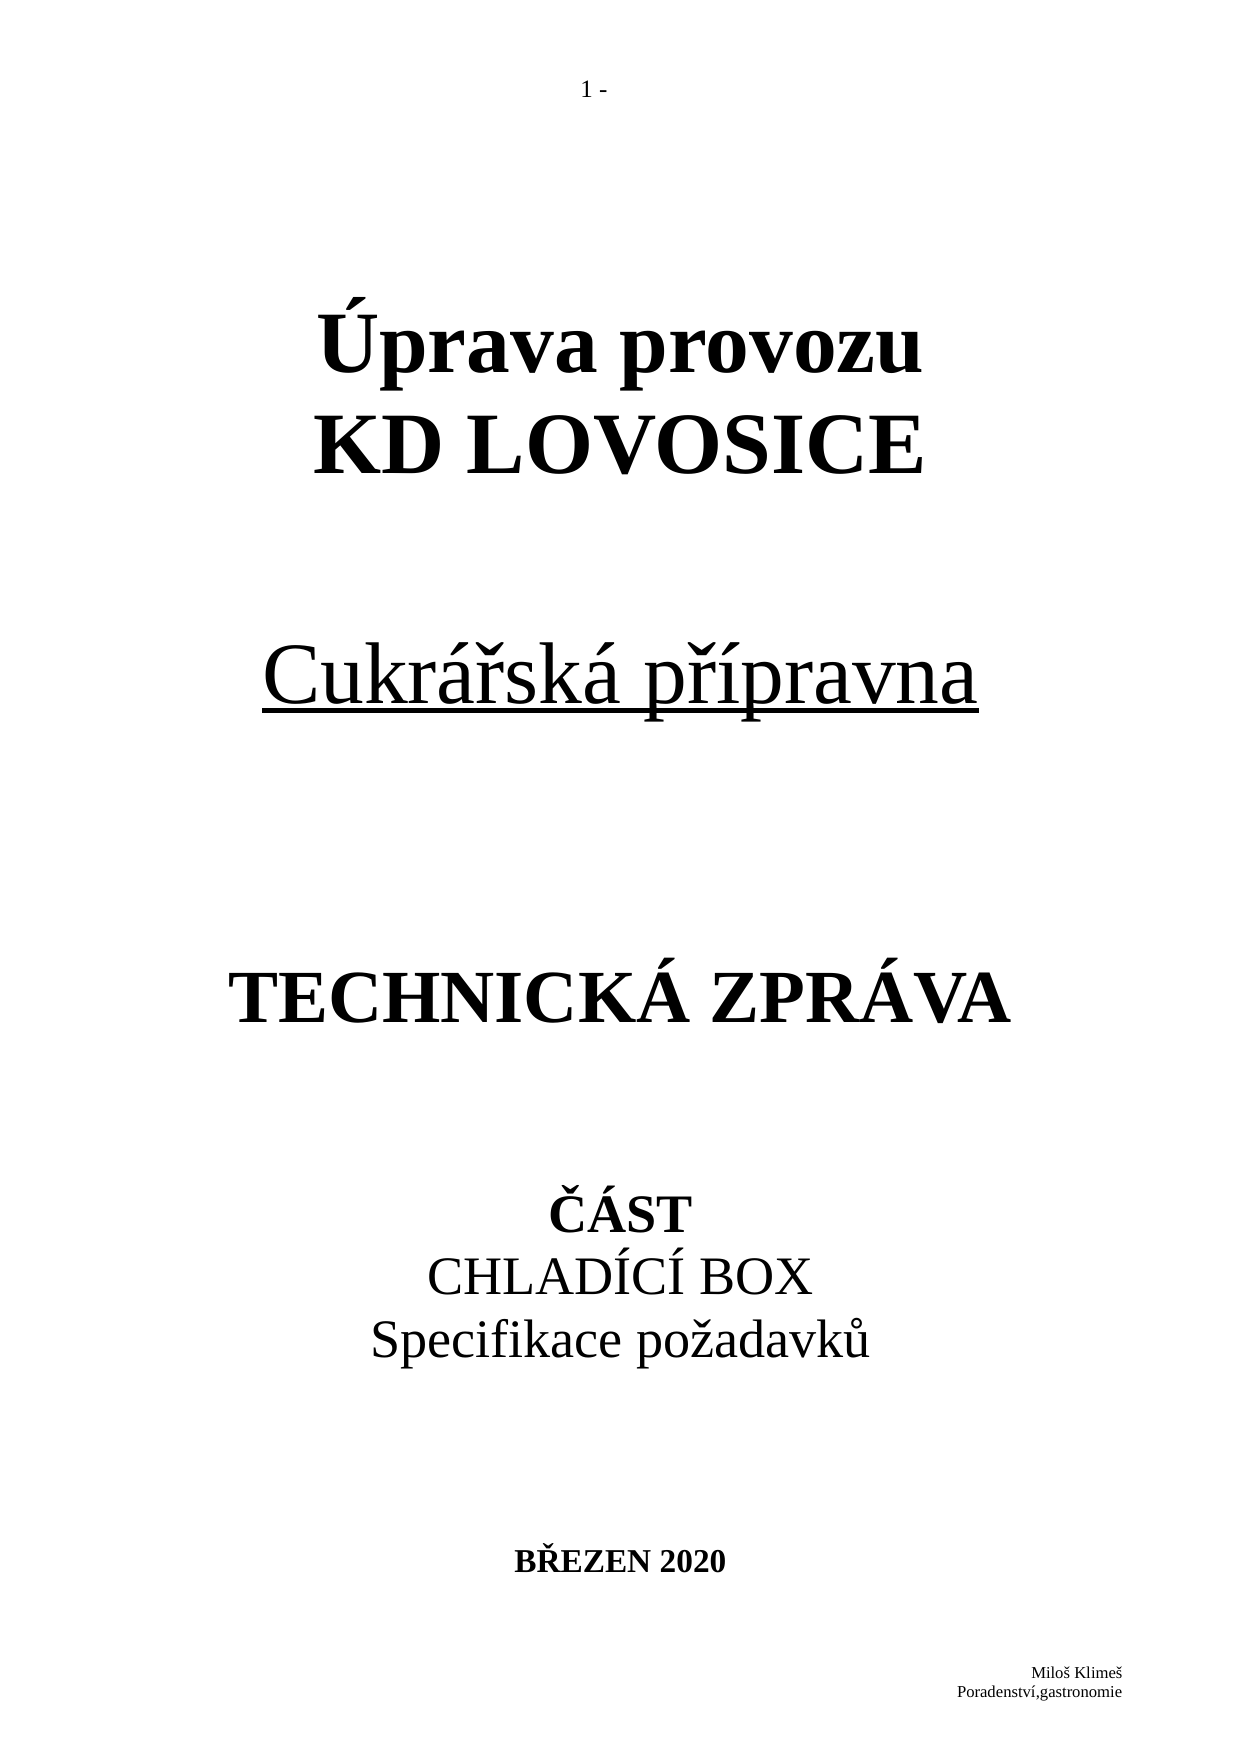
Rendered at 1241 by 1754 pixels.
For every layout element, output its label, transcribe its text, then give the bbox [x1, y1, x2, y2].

text BŘEZEN 2020 [118, 1541, 1122, 1579]
text KD LOVOSICE [118, 391, 1122, 492]
text CHLADÍCÍ BOX [118, 1244, 1122, 1306]
text ČÁST [118, 1182, 1122, 1244]
text Cukrářská přípravna [118, 621, 1122, 722]
text Úprava provozu [118, 291, 1122, 391]
text TECHNICKÁ ZPRÁVA [118, 952, 1122, 1038]
text Specifikace požadavků [118, 1306, 1122, 1369]
